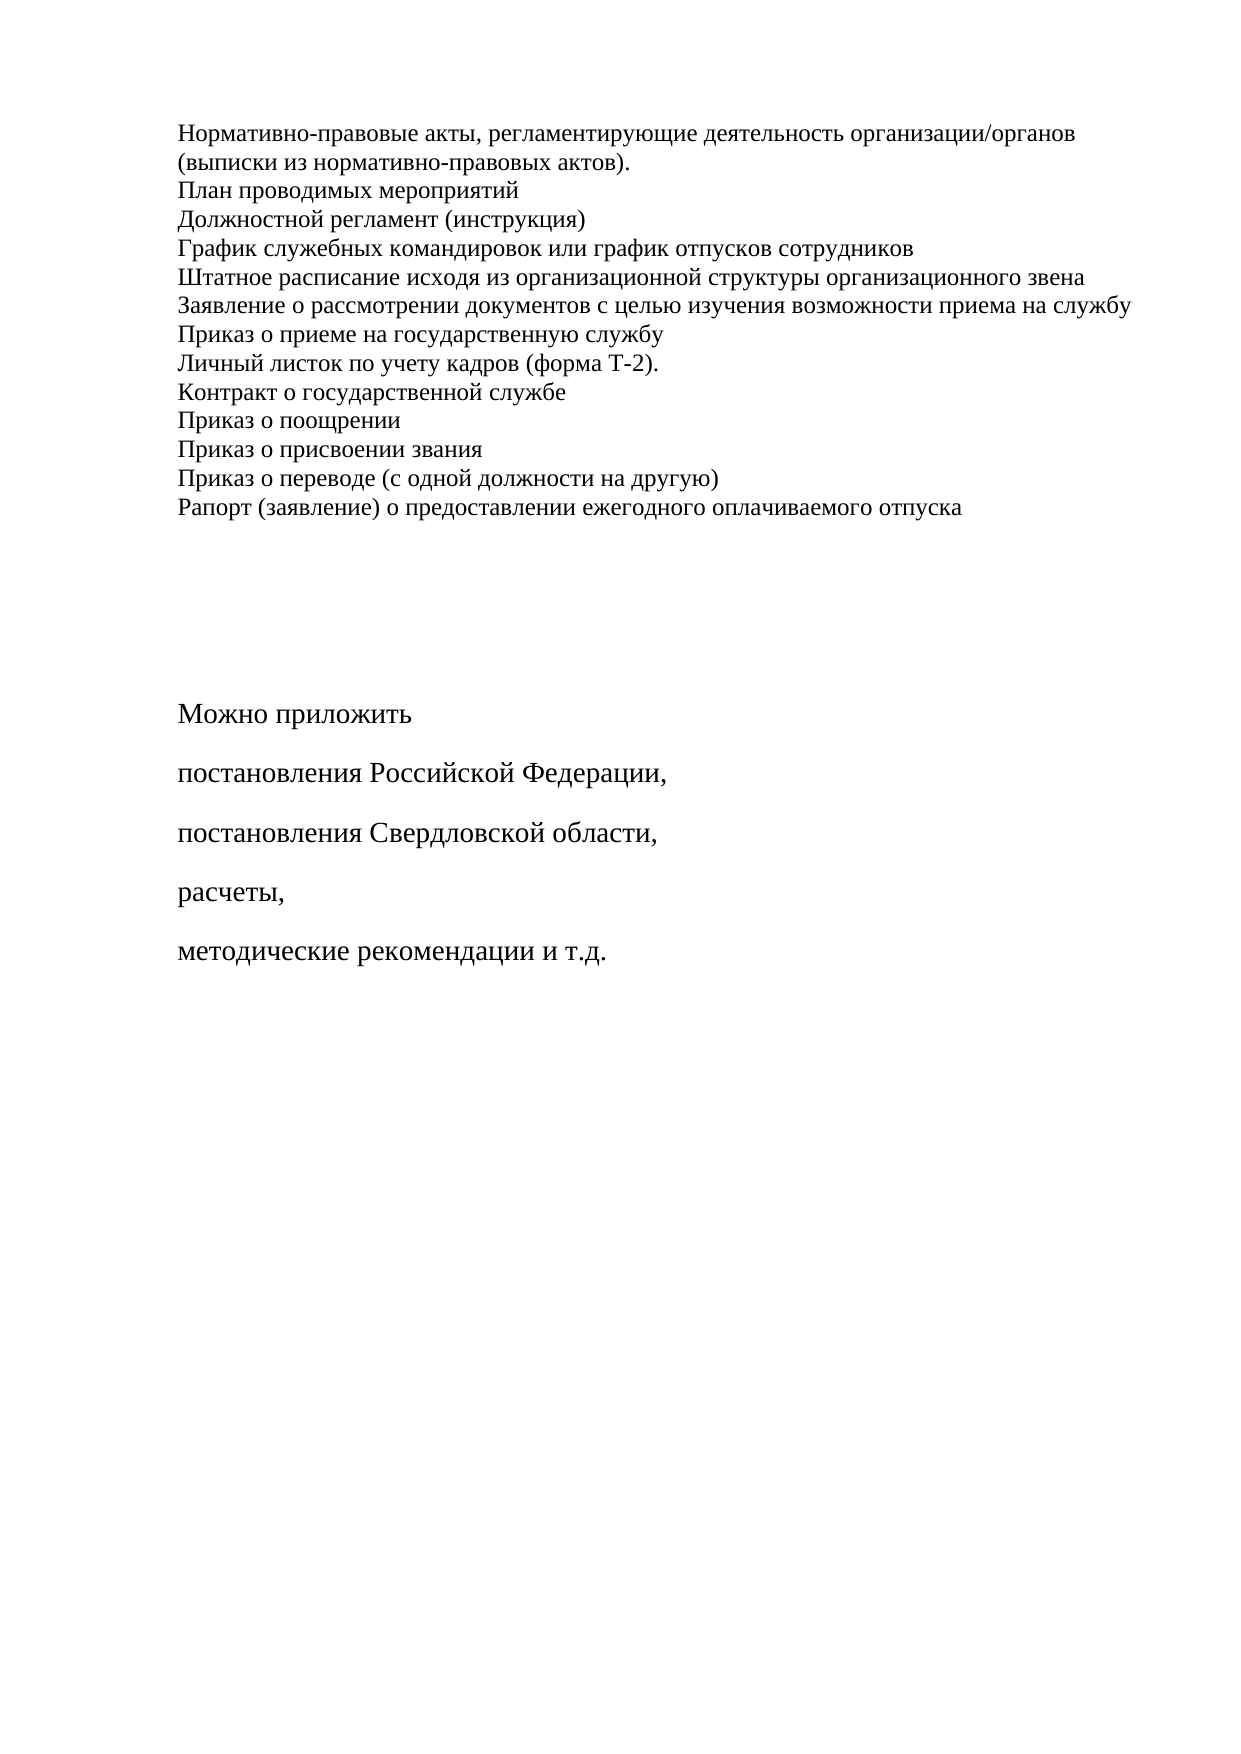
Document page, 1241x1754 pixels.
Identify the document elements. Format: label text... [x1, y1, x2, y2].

text методические рекомендации и т.д. [177, 933, 1152, 967]
text Заявление о рассмотрении документов с целью изучения возможности приема на службу [177, 291, 1152, 319]
text Штатное расписание исходя из организационной структуры организационного звена [177, 262, 1152, 291]
text Приказ о переводе (с одной должности на другую) [177, 463, 1152, 492]
text График служебных командировок или график отпусков сотрудников [177, 233, 1152, 262]
text Должностной регламент (инструкция) [177, 204, 1152, 233]
text Можно приложить [177, 696, 1152, 729]
text Контракт о государственной службе [177, 377, 1152, 406]
text постановления Свердловской области, [177, 815, 1152, 848]
text расчеты, [177, 874, 1152, 908]
text Личный листок по учету кадров (форма Т-2). [177, 348, 1152, 377]
text постановления Российской Федерации, [177, 755, 1152, 789]
text Рапорт (заявление) о предоставлении ежегодного оплачиваемого отпуска [177, 492, 1152, 521]
text Приказ о присвоении звания [177, 434, 1152, 463]
text Приказ о поощрении [177, 406, 1152, 434]
text План проводимых мероприятий [177, 176, 1152, 204]
text Нормативно-правовые акты, регламентирующие деятельность организации/органов (выписки из нормативно-правовых актов). [177, 118, 1152, 176]
text Приказ о приеме на государственную службу [177, 319, 1152, 348]
